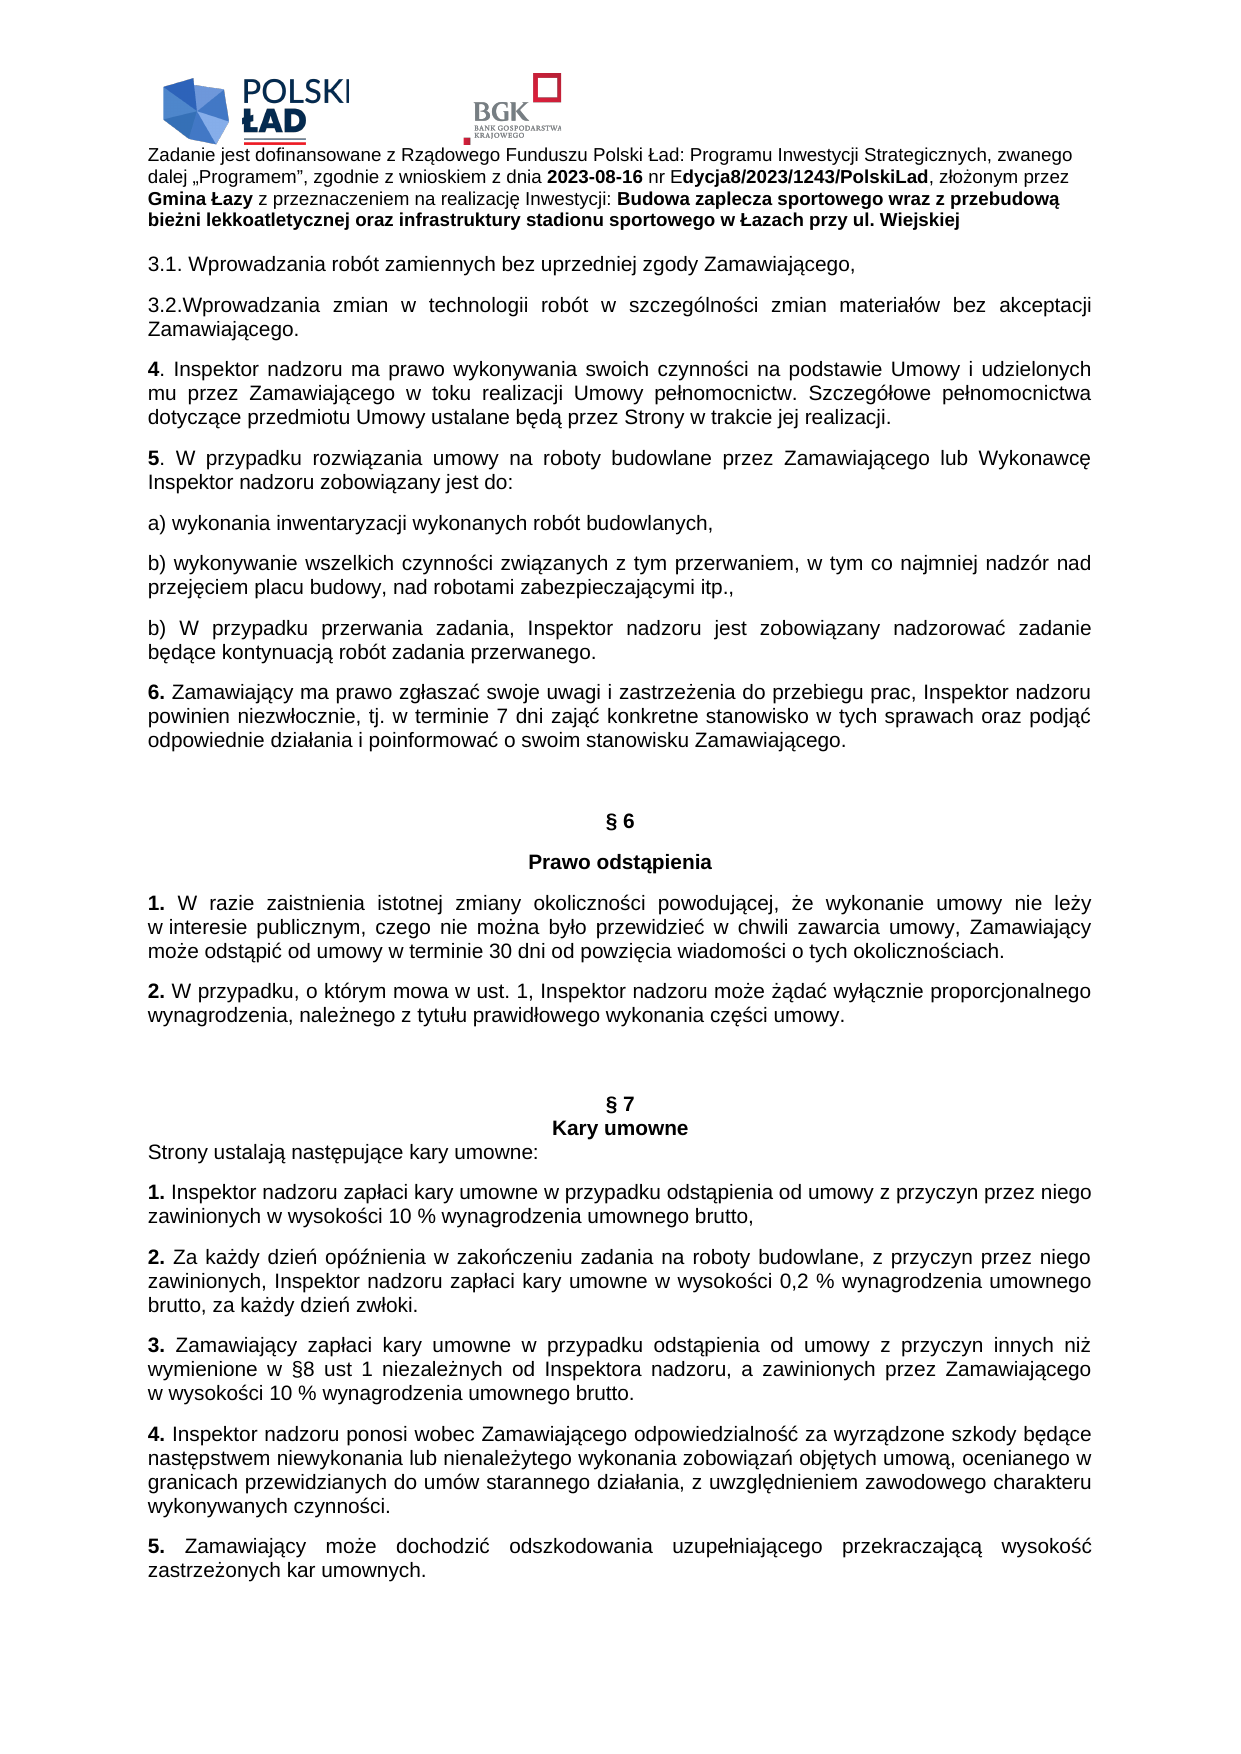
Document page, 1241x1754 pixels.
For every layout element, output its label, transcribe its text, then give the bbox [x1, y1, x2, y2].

text 1. W razie zaistnienia istotnej zmiany okoliczności powodującej, że wykonanie umowy nie leży w interesie publicznym, czego nie można było przewidzieć w chwili zawarcia umowy, Zamawiający może odstąpić od umowy w terminie 30 dni od powzięcia wiadomości o tych okolicznościach. [148, 891, 1093, 962]
text 3.2.Wprowadzania zmian w technologii robót w szczególności zmian materiałów bez akceptacji Zamawiającego. [148, 293, 1093, 341]
text Kary umowne [148, 1116, 1093, 1139]
text 1. Inspektor nadzoru zapłaci kary umowne w przypadku odstąpienia od umowy z przyczyn przez niego zawinionych w wysokości 10 % wynagrodzenia umownego brutto, [148, 1180, 1093, 1228]
picture [163, 78, 349, 145]
text 4. Inspektor nadzoru ma prawo wykonywania swoich czynności na podstawie Umowy i udzielonych mu przez Zamawiającego w toku realizacji Umowy pełnomocnictw. Szczegółowe pełnomocnictwa dotyczące przedmiotu Umowy ustalane będą przez Strony w trakcie jej realizacji. [148, 357, 1093, 429]
text a) wykonania inwentaryzacji wykonanych robót budowlanych, [148, 510, 1093, 534]
text Strony ustalają następujące kary umowne: [148, 1139, 1093, 1163]
text 4. Inspektor nadzoru ponosi wobec Zamawiającego odpowiedzialność za wyrządzone szkody będące następstwem niewykonania lub nienależytego wykonania zobowiązań objętych umową, ocenianego w granicach przewidzianych do umów starannego działania, z uwzględnieniem zawodowego charakteru wykonywanych czynności. [148, 1422, 1093, 1518]
text Prawo odstąpienia [148, 850, 1093, 874]
text 5. Zamawiający może dochodzić odszkodowania uzupełniającego przekraczającą wysokość zastrzeżonych kar umownych. [148, 1534, 1093, 1582]
text 5. W przypadku rozwiązania umowy na roboty budowlane przez Zamawiającego lub Wykonawcę Inspektor nadzoru zobowiązany jest do: [148, 446, 1093, 494]
text 2. Za każdy dzień opóźnienia w zakończeniu zadania na roboty budowlane, z przyczyn przez niego zawinionych, Inspektor nadzoru zapłaci kary umowne w wysokości 0,2 % wynagrodzenia umownego brutto, za każdy dzień zwłoki. [148, 1245, 1093, 1317]
text 6. Zamawiający ma prawo zgłaszać swoje uwagi i zastrzeżenia do przebiegu prac, Inspektor nadzoru powinien niezwłocznie, tj. w terminie 7 dni zająć konkretne stanowisko w tych sprawach oraz podjąć odpowiednie działania i poinformować o swoim stanowisku Zamawiającego. [148, 680, 1093, 752]
text 2. W przypadku, o którym mowa w ust. 1, Inspektor nadzoru może żądać wyłącznie proporcjonalnego wynagrodzenia, należnego z tytułu prawidłowego wykonania części umowy. [148, 979, 1093, 1027]
text b) wykonywanie wszelkich czynności związanych z tym przerwaniem, w tym co najmniej nadzór nad przejęciem placu budowy, nad robotami zabezpieczającymi itp., [148, 551, 1093, 599]
picture [463, 73, 562, 145]
text 3. Zamawiający zapłaci kary umowne w przypadku odstąpienia od umowy z przyczyn innych niż wymienione w §8 ust 1 niezależnych od Inspektora nadzoru, a zawinionych przez Zamawiającego w wysokości 10 % wynagrodzenia umownego brutto. [148, 1333, 1093, 1405]
text b) W przypadku przerwania zadania, Inspektor nadzoru jest zobowiązany nadzorować zadanie będące kontynuacją robót zadania przerwanego. [148, 616, 1093, 663]
text 3.1. Wprowadzania robót zamiennych bez uprzedniej zgody Zamawiającego, [148, 252, 1093, 276]
text § 7 [148, 1092, 1093, 1116]
text § 6 [148, 809, 1093, 833]
